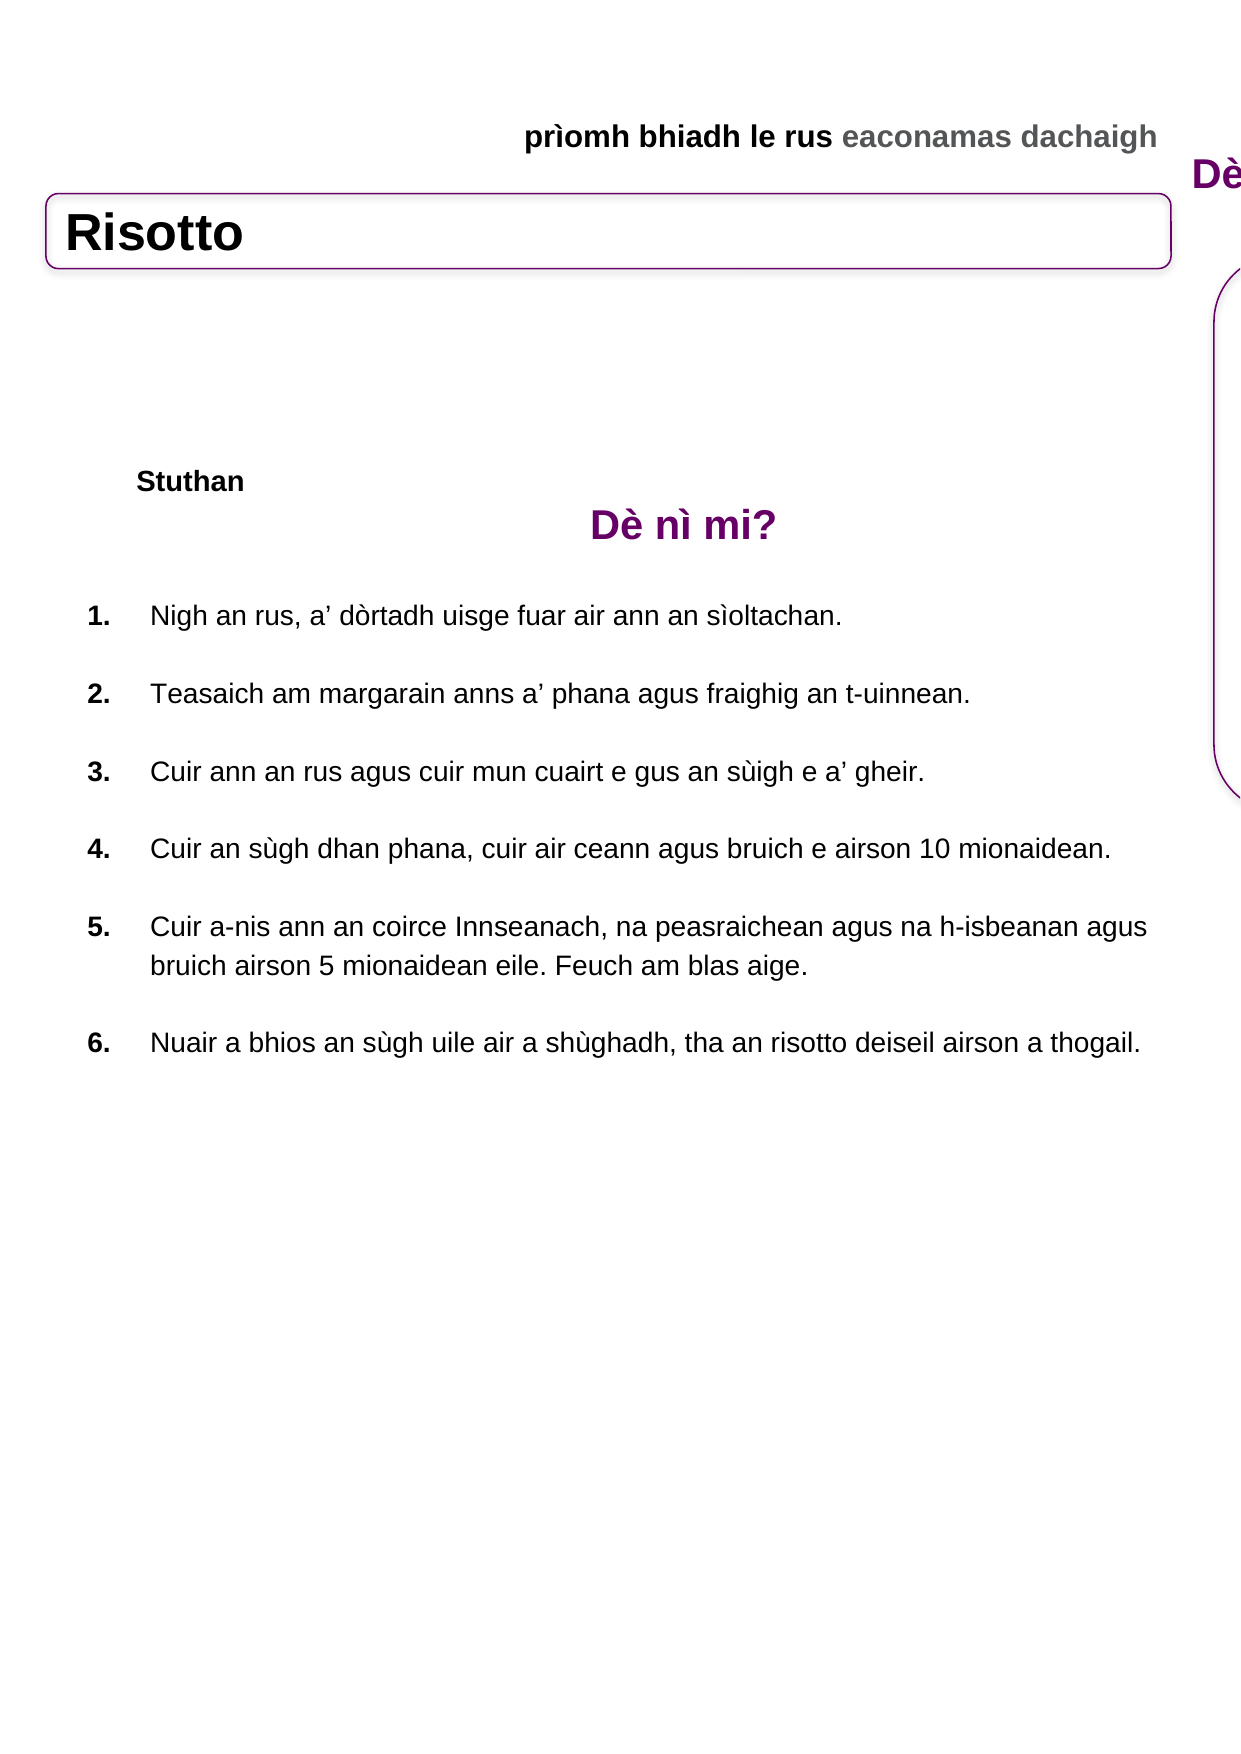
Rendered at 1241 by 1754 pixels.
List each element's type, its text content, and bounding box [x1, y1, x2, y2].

text 3. Cuir ann an rus agus cuir mun cuairt e gus an sùigh e a’ gheir. [75, 754, 1165, 787]
text 2. Teasaich am margarain anns a’ phana agus fraighig an t-uinnean. [75, 677, 1165, 709]
text 4. Cuir an sùgh dhan phana, cuir air ceann agus bruich e airson 10 mionaidean. [75, 832, 1165, 864]
text prìomh bhiadh le rus eaconamas dachaigh [75, 118, 1165, 154]
text bruich airson 5 mionaidean eile. Feuch am blas aige. [75, 949, 1165, 981]
text 5. Cuir a-nis ann an coirce Innseanach, na peasraichean agus na h-isbeanan agus [75, 910, 1165, 942]
text Dè nì mi? [75, 501, 1165, 549]
text 6. Nuair a bhios an sùgh uile air a shùghadh, tha an risotto deiseil airson a thogail. [75, 1026, 1165, 1059]
text 1. Nigh an rus, a’ dòrtadh uisge fuar air ann an sìoltachan. [75, 599, 1165, 631]
